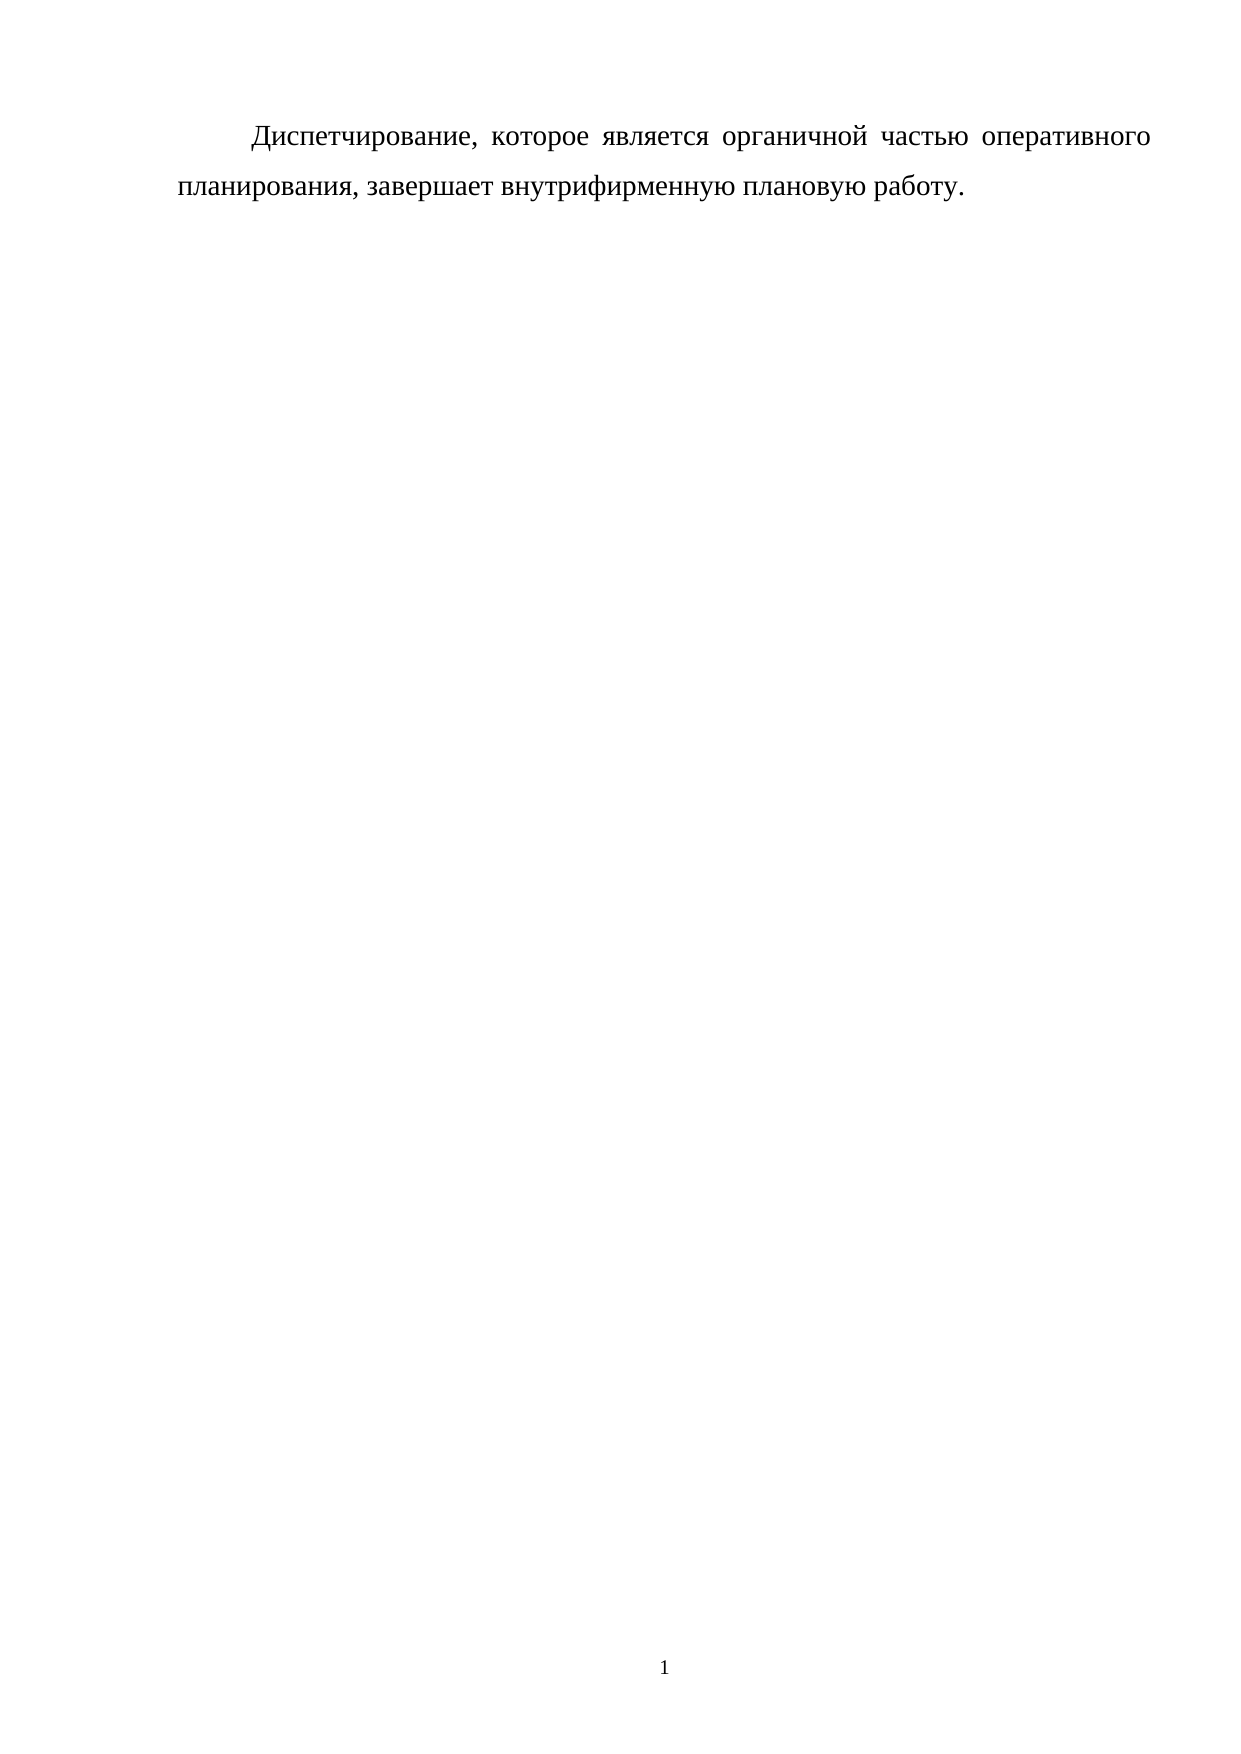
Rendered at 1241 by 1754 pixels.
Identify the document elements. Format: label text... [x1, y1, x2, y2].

text Диспетчирование, которое является органичной частью оперативного планирования, завершает внутрифирменную плановую работу. [177, 118, 1152, 202]
